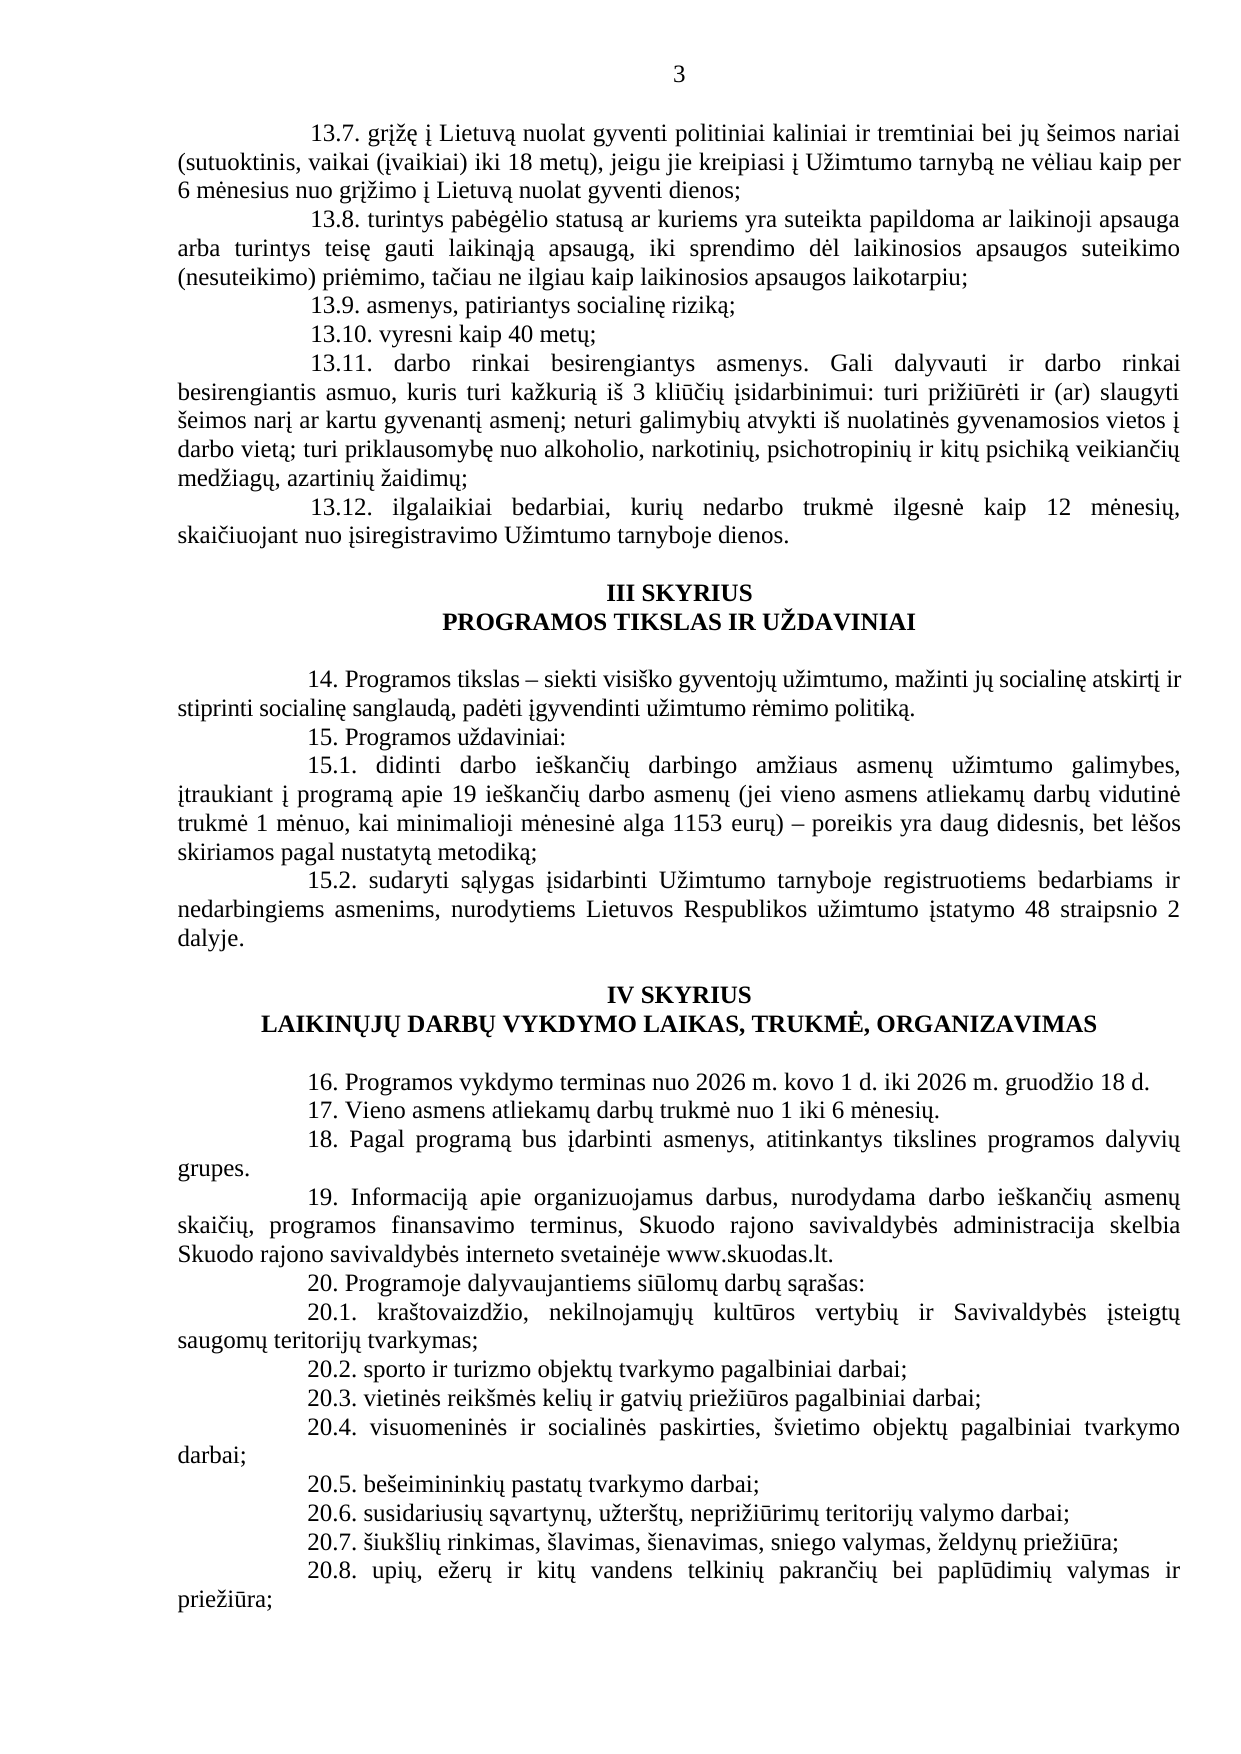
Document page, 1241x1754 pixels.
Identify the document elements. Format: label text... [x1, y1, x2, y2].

text 13.9. asmenys, patiriantys socialinę riziką; [177, 291, 1181, 319]
text 13.10. vyresni kaip 40 metų; [177, 319, 1181, 348]
text 13.8. turintys pabėgėlio statusą ar kuriems yra suteikta papildoma ar laikinoji apsauga arba turintys teisę gauti laikinąją apsaugą, iki sprendimo dėl laikinosios apsaugos suteikimo (nesuteikimo) priėmimo, tačiau ne ilgiau kaip laikinosios apsaugos laikotarpiu; [177, 204, 1181, 291]
text 20.5. bešeimininkių pastatų tvarkymo darbai; [177, 1469, 1181, 1498]
text 13.7. grįžę į Lietuvą nuolat gyventi politiniai kaliniai ir tremtiniai bei jų šeimos nariai (sutuoktinis, vaikai (įvaikiai) iki 18 metų), jeigu jie kreipiasi į Užimtumo tarnybą ne vėliau kaip per 6 mėnesius nuo grįžimo į Lietuvą nuolat gyventi dienos; [177, 118, 1181, 204]
text 20.2. sporto ir turizmo objektų tvarkymo pagalbiniai darbai; [177, 1354, 1181, 1383]
text 20.7. šiukšlių rinkimas, šlavimas, šienavimas, sniego valymas, želdynų priežiūra; [177, 1527, 1181, 1556]
text LAIKINŲJŲ DARBŲ VYKDYMO LAIKAS, TRUKMĖ, ORGANIZAVIMAS [177, 1009, 1181, 1038]
text 15.2. sudaryti sąlygas įsidarbinti Užimtumo tarnyboje registruotiems bedarbiams ir nedarbingiems asmenims, nurodytiems Lietuvos Respublikos užimtumo įstatymo 48 straipsnio 2 dalyje. [177, 866, 1181, 952]
text 15.1. didinti darbo ieškančių darbingo amžiaus asmenų užimtumo galimybes, įtraukiant į programą apie 19 ieškančių darbo asmenų (jei vieno asmens atliekamų darbų vidutinė trukmė 1 mėnuo, kai minimalioji mėnesinė alga 1153 eurų) – poreikis yra daug didesnis, bet lėšos skiriamos pagal nustatytą metodiką; [177, 751, 1181, 866]
text 15. Programos uždaviniai: [177, 722, 1181, 751]
text 16. Programos vykdymo terminas nuo 2026 m. kovo 1 d. iki 2026 m. gruodžio 18 d. [177, 1067, 1181, 1096]
text 20.3. vietinės reikšmės kelių ir gatvių priežiūros pagalbiniai darbai; [177, 1383, 1181, 1412]
text 13.12. ilgalaikiai bedarbiai, kurių nedarbo trukmė ilgesnė kaip 12 mėnesių, skaičiuojant nuo įsiregistravimo Užimtumo tarnyboje dienos. [177, 492, 1181, 549]
text 17. Vieno asmens atliekamų darbų trukmė nuo 1 iki 6 mėnesių. [177, 1096, 1181, 1124]
text 14. Programos tikslas – siekti visiško gyventojų užimtumo, mažinti jų socialinę atskirtį ir stiprinti socialinę sanglaudą, padėti įgyvendinti užimtumo rėmimo politiką. [177, 664, 1181, 722]
text 18. Pagal programą bus įdarbinti asmenys, atitinkantys tikslines programos dalyvių grupes. [177, 1124, 1181, 1182]
text 20.4. visuomeninės ir socialinės paskirties, švietimo objektų pagalbiniai tvarkymo darbai; [177, 1412, 1181, 1469]
text 19. Informaciją apie organizuojamus darbus, nurodydama darbo ieškančių asmenų skaičių, programos finansavimo terminus, Skuodo rajono savivaldybės administracija skelbia Skuodo rajono savivaldybės interneto svetainėje www.skuodas.lt. [177, 1182, 1181, 1268]
text III SKYRIUS [177, 578, 1181, 607]
text 20. Programoje dalyvaujantiems siūlomų darbų sąrašas: [177, 1268, 1181, 1297]
text 20.1. kraštovaizdžio, nekilnojamųjų kultūros vertybių ir Savivaldybės įsteigtų saugomų teritorijų tvarkymas; [177, 1297, 1181, 1354]
text IV SKYRIUS [177, 981, 1181, 1009]
text 13.11. darbo rinkai besirengiantys asmenys. Gali dalyvauti ir darbo rinkai besirengiantis asmuo, kuris turi kažkurią iš 3 kliūčių įsidarbinimui: turi prižiūrėti ir (ar) slaugyti šeimos narį ar kartu gyvenantį asmenį; neturi galimybių atvykti iš nuolatinės gyvenamosios vietos į darbo vietą; turi priklausomybę nuo alkoholio, narkotinių, psichotropinių ir kitų psichiką veikiančių medžiagų, azartinių žaidimų; [177, 348, 1181, 492]
text PROGRAMOS TIKSLAS IR UŽDAVINIAI [177, 607, 1181, 636]
text 20.8. upių, ežerų ir kitų vandens telkinių pakrančių bei paplūdimių valymas ir priežiūra; [177, 1556, 1181, 1613]
text 20.6. susidariusių sąvartynų, užterštų, neprižiūrimų teritorijų valymo darbai; [177, 1498, 1181, 1527]
